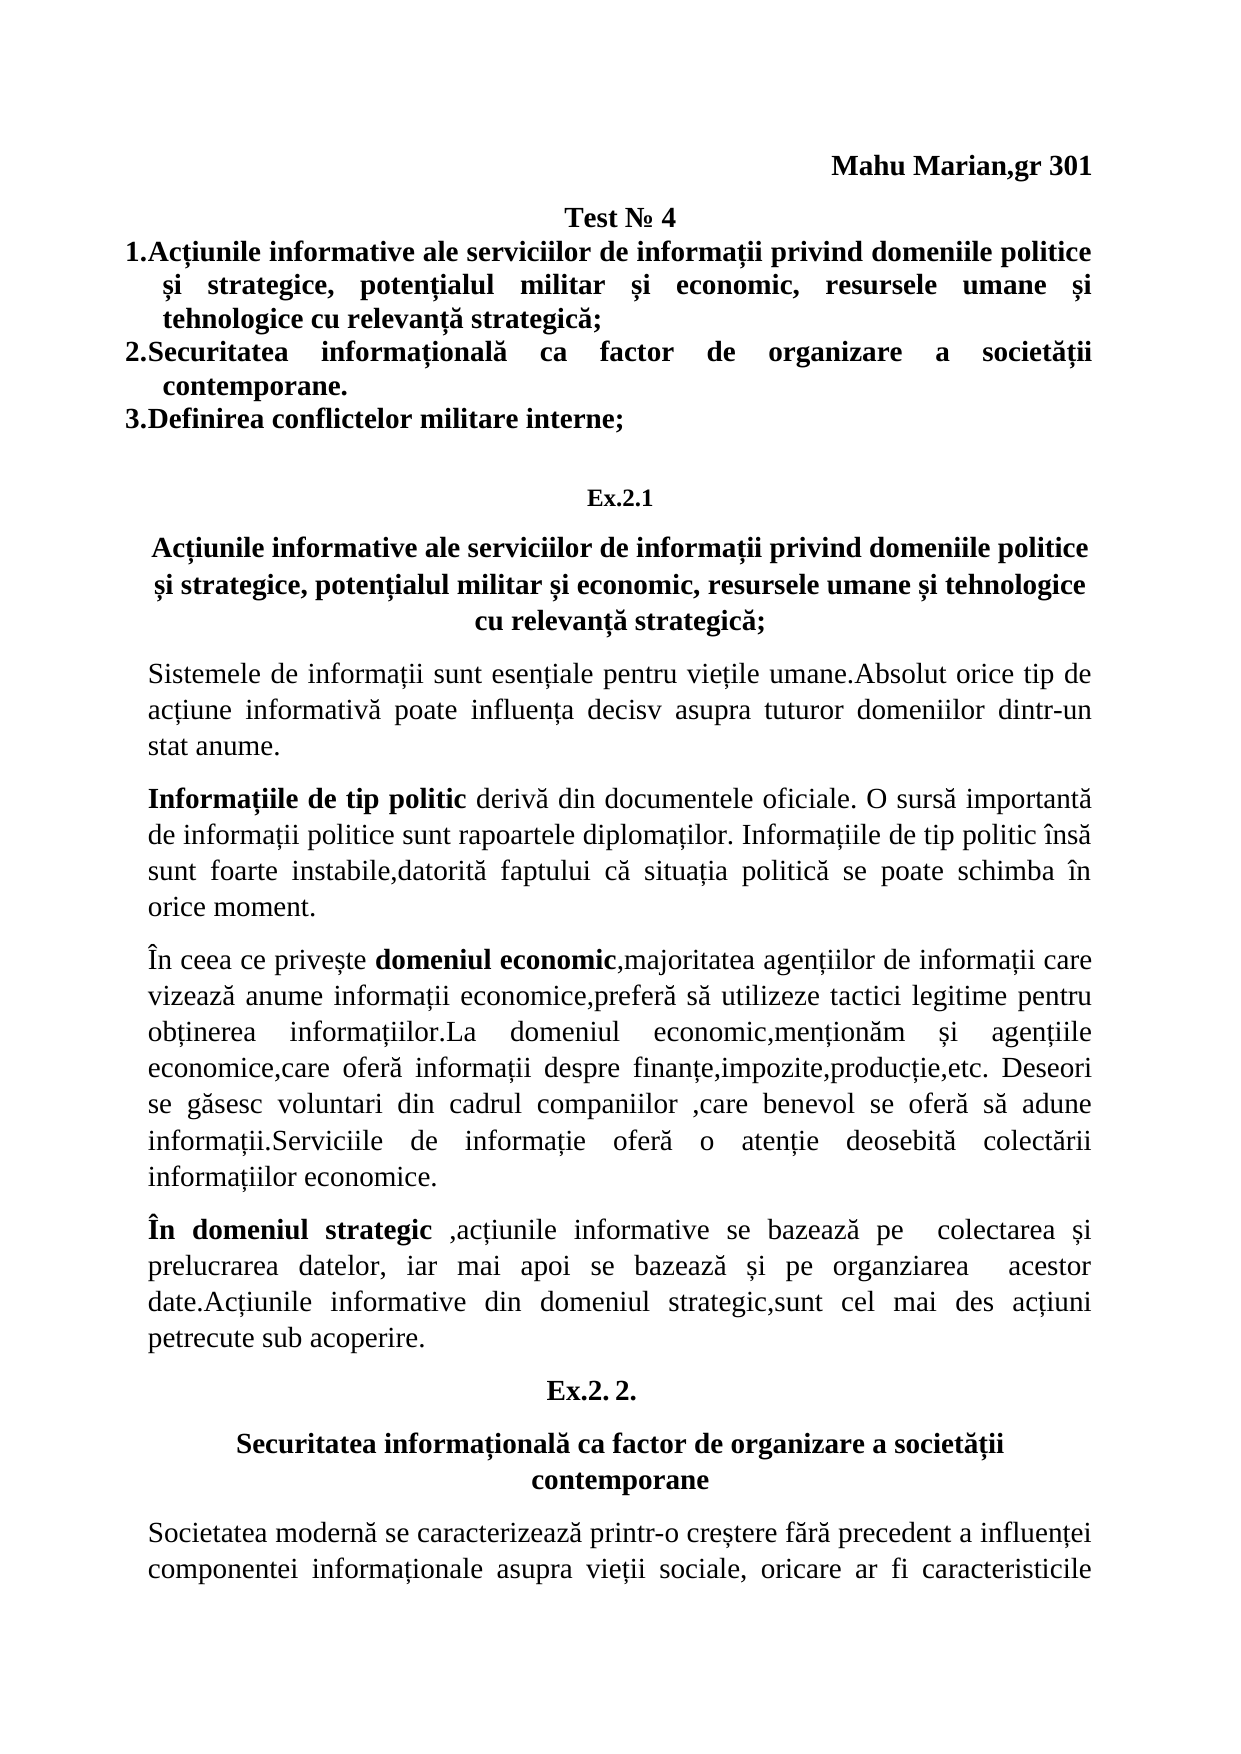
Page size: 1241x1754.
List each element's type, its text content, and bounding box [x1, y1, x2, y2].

text În ceea ce privește domeniul economic,majoritatea agențiilor de informații care vizează anume informații economice,preferă să utilizeze tactici legitime pentru obținerea informațiilor.La domeniul economic,menționăm și agențiile economice,care oferă informații despre finanțe,impozite,producție,etc. Deseori se găsesc voluntari din cadrul companiilor ,care benevol se oferă să adune informații.Serviciile de informație oferă o atenție deosebită colectării informațiilor economice. [148, 942, 1093, 1192]
text Securitatea informațională ca factor de organizare a societății contemporane [148, 1426, 1093, 1496]
text Sistemele de informații sunt esențiale pentru viețile umane.Absolut orice tip de acțiune informativă poate influența decisv asupra tuturor domeniilor dintr-un stat anume. [148, 656, 1093, 762]
list Definirea conflictelor militare interne; [125, 402, 1093, 435]
text Informațiile de tip politic derivă din documentele oficiale. O sursă importantă de informații politice sunt rapoartele diplomaților. Informațiile de tip politic însă sunt foarte instabile,datorită faptului că situația politică se poate schimba în orice moment. [148, 781, 1093, 923]
list Acțiunile informative ale serviciilor de informații privind domeniile politice și strategice, potențialul militar și economic, resursele umane și tehnologice cu relevanță strategică; [125, 234, 1093, 334]
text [148, 1515, 1093, 1584]
text Ex.2.1 [148, 483, 1093, 512]
text Test № 4 [148, 200, 1093, 234]
list Securitatea informațională ca factor de organizare a societății contemporane. [125, 334, 1093, 402]
text Acțiunile informative ale serviciilor de informații privind domeniile politice și strategice, potențialul militar și economic, resursele umane și tehnologice cu relevanță strategică; [148, 531, 1093, 636]
text În domeniul strategic ,acțiunile informative se bazează pe colectarea și prelucrarea datelor, iar mai apoi se bazează și pe organziarea acestor date.Acțiunile informative din domeniul strategic,sunt cel mai des acțiuni petrecute sub acoperire. [148, 1212, 1093, 1354]
text Ex.2. 2. [148, 1373, 1093, 1407]
text Mahu Marian,gr 301 [148, 148, 1093, 181]
